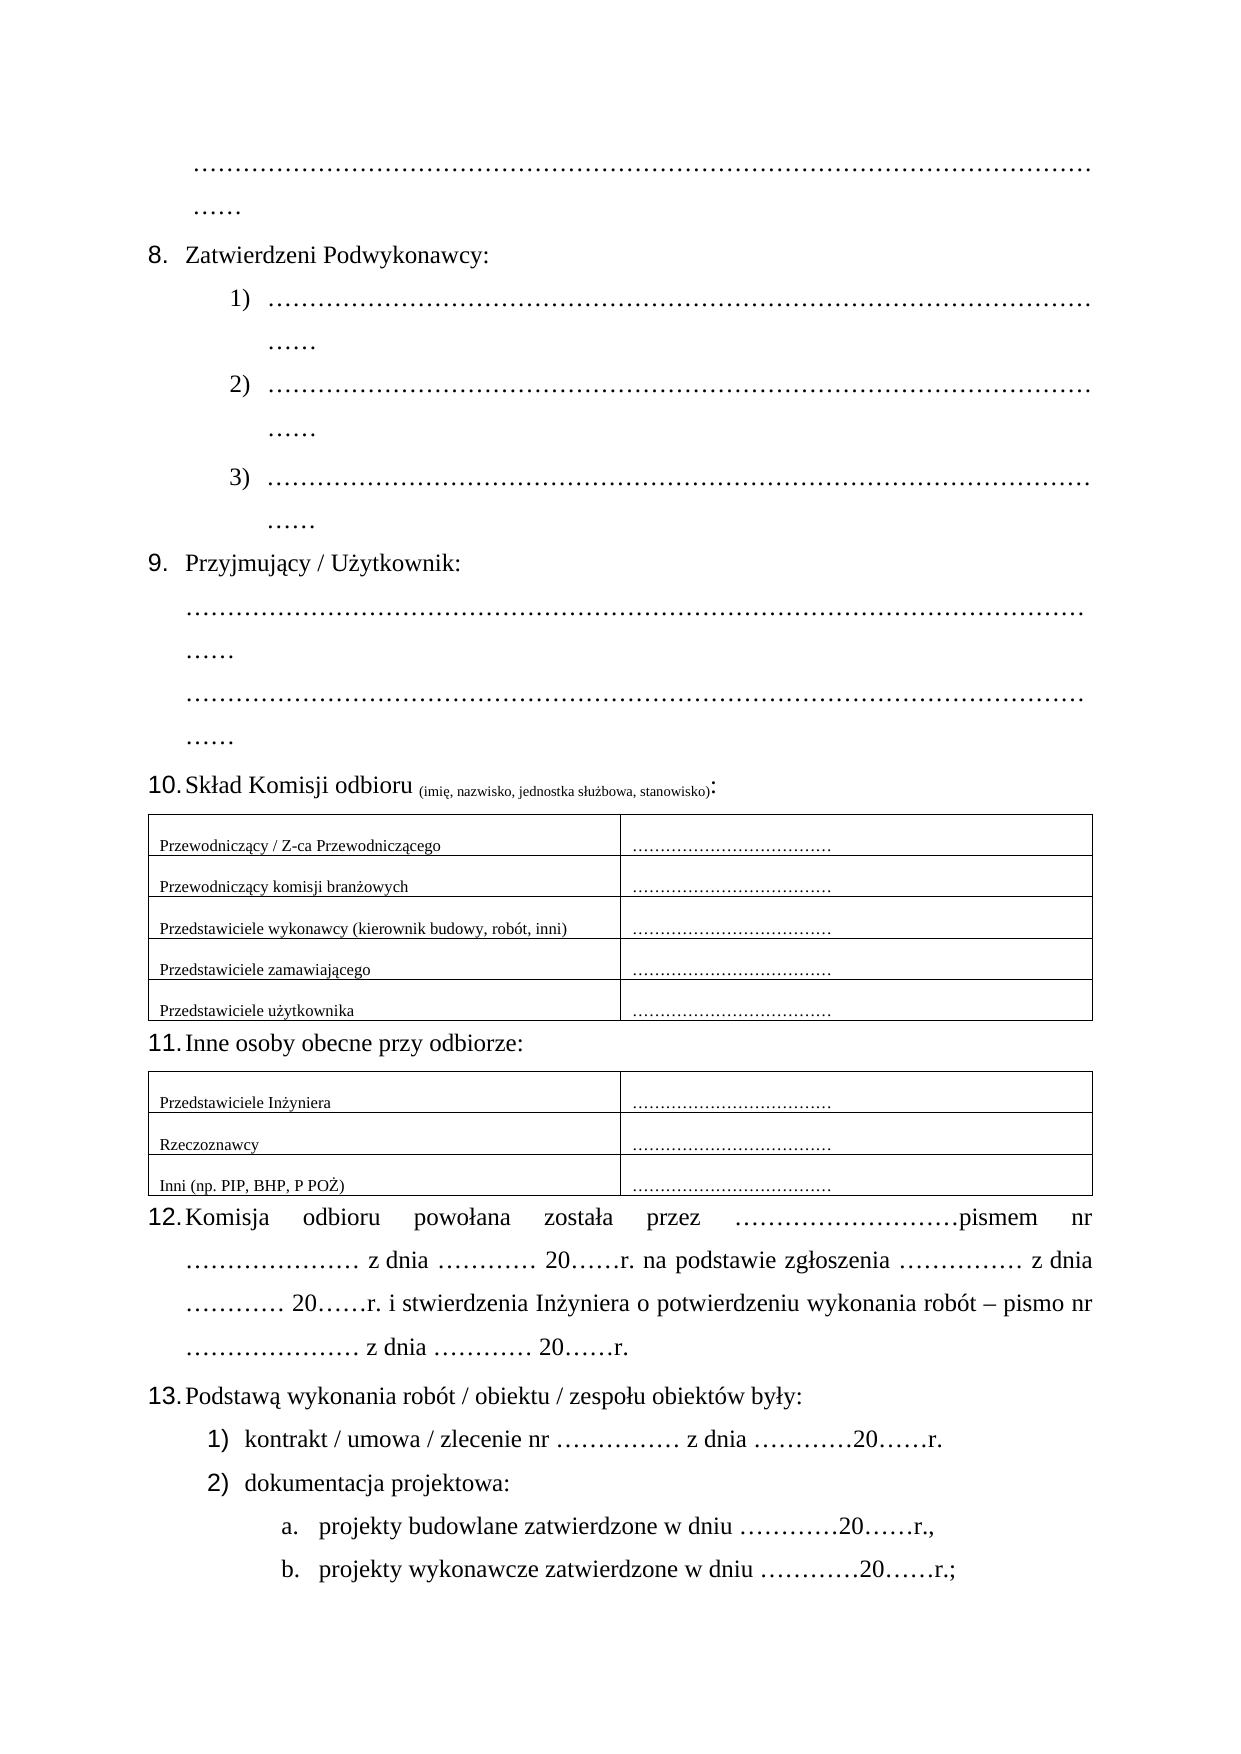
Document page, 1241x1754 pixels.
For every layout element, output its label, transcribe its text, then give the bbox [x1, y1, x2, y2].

table_cell ……………………………… [621, 897, 1092, 938]
list …………………………………………………………………………………………………… [192, 148, 1093, 219]
table_header ……………………………… [621, 815, 1092, 855]
list projekty budowlane zatwierdzone w dniu …………20……r., [281, 1511, 1093, 1539]
list Inne osoby obecne przy odbiorze: [148, 1028, 1093, 1056]
list Przyjmujący / Użytkownik: [148, 548, 1093, 577]
table_cell Przedstawiciele wykonawcy (kierownik budowy, robót, inni) [149, 897, 620, 938]
table_cell Przedstawiciele użytkownika [149, 980, 620, 1020]
list Komisja odbioru powołana została przez ………………………pismem nr ………………… z dnia ………… 20……r. na podstawie zgłoszenia …………… z dnia ………… 20……r. i stwierdzenia Inżyniera o potwierdzeniu wykonania robót – pismo nr ………………… z dnia ………… 20……r. [148, 1202, 1093, 1360]
list …………………………………………………………………………………………… [229, 283, 1092, 355]
list …………………………………………………………………………………………… [229, 462, 1092, 534]
list …………………………………………………………………………………………………… [185, 678, 1092, 750]
table_cell Rzeczoznawcy [149, 1113, 620, 1153]
table_header ……………………………… [621, 1072, 1092, 1112]
list Podstawą wykonania robót / obiektu / zespołu obiektów były: [148, 1381, 1093, 1410]
table_cell ……………………………… [621, 980, 1092, 1020]
table_cell ……………………………… [621, 1113, 1092, 1153]
list Skład Komisji odbioru (imię, nazwisko, jednostka służbowa, stanowisko): [148, 770, 1093, 799]
table_cell ……………………………… [621, 856, 1092, 896]
table_header Przewodniczący / Z-ca Przewodniczącego [149, 815, 620, 855]
list dokumentacja projektowa: [207, 1467, 1093, 1496]
list Zatwierdzeni Podwykonawcy: [148, 240, 1093, 269]
table_cell ……………………………… [621, 939, 1092, 979]
list …………………………………………………………………………………………………… [185, 592, 1092, 663]
table_cell Inni (np. PIP, BHP, P POŻ) [149, 1155, 620, 1195]
list kontrakt / umowa / zlecenie nr …………… z dnia …………20……r. [207, 1424, 1093, 1453]
table_cell Przewodniczący komisji branżowych [149, 856, 620, 896]
table_cell Przedstawiciele zamawiającego [149, 939, 620, 979]
list …………………………………………………………………………………………… [229, 369, 1092, 441]
list projekty wykonawcze zatwierdzone w dniu …………20……r.; [281, 1554, 1093, 1583]
table_cell ……………………………… [621, 1155, 1092, 1195]
table_header Przedstawiciele Inżyniera [149, 1072, 620, 1112]
